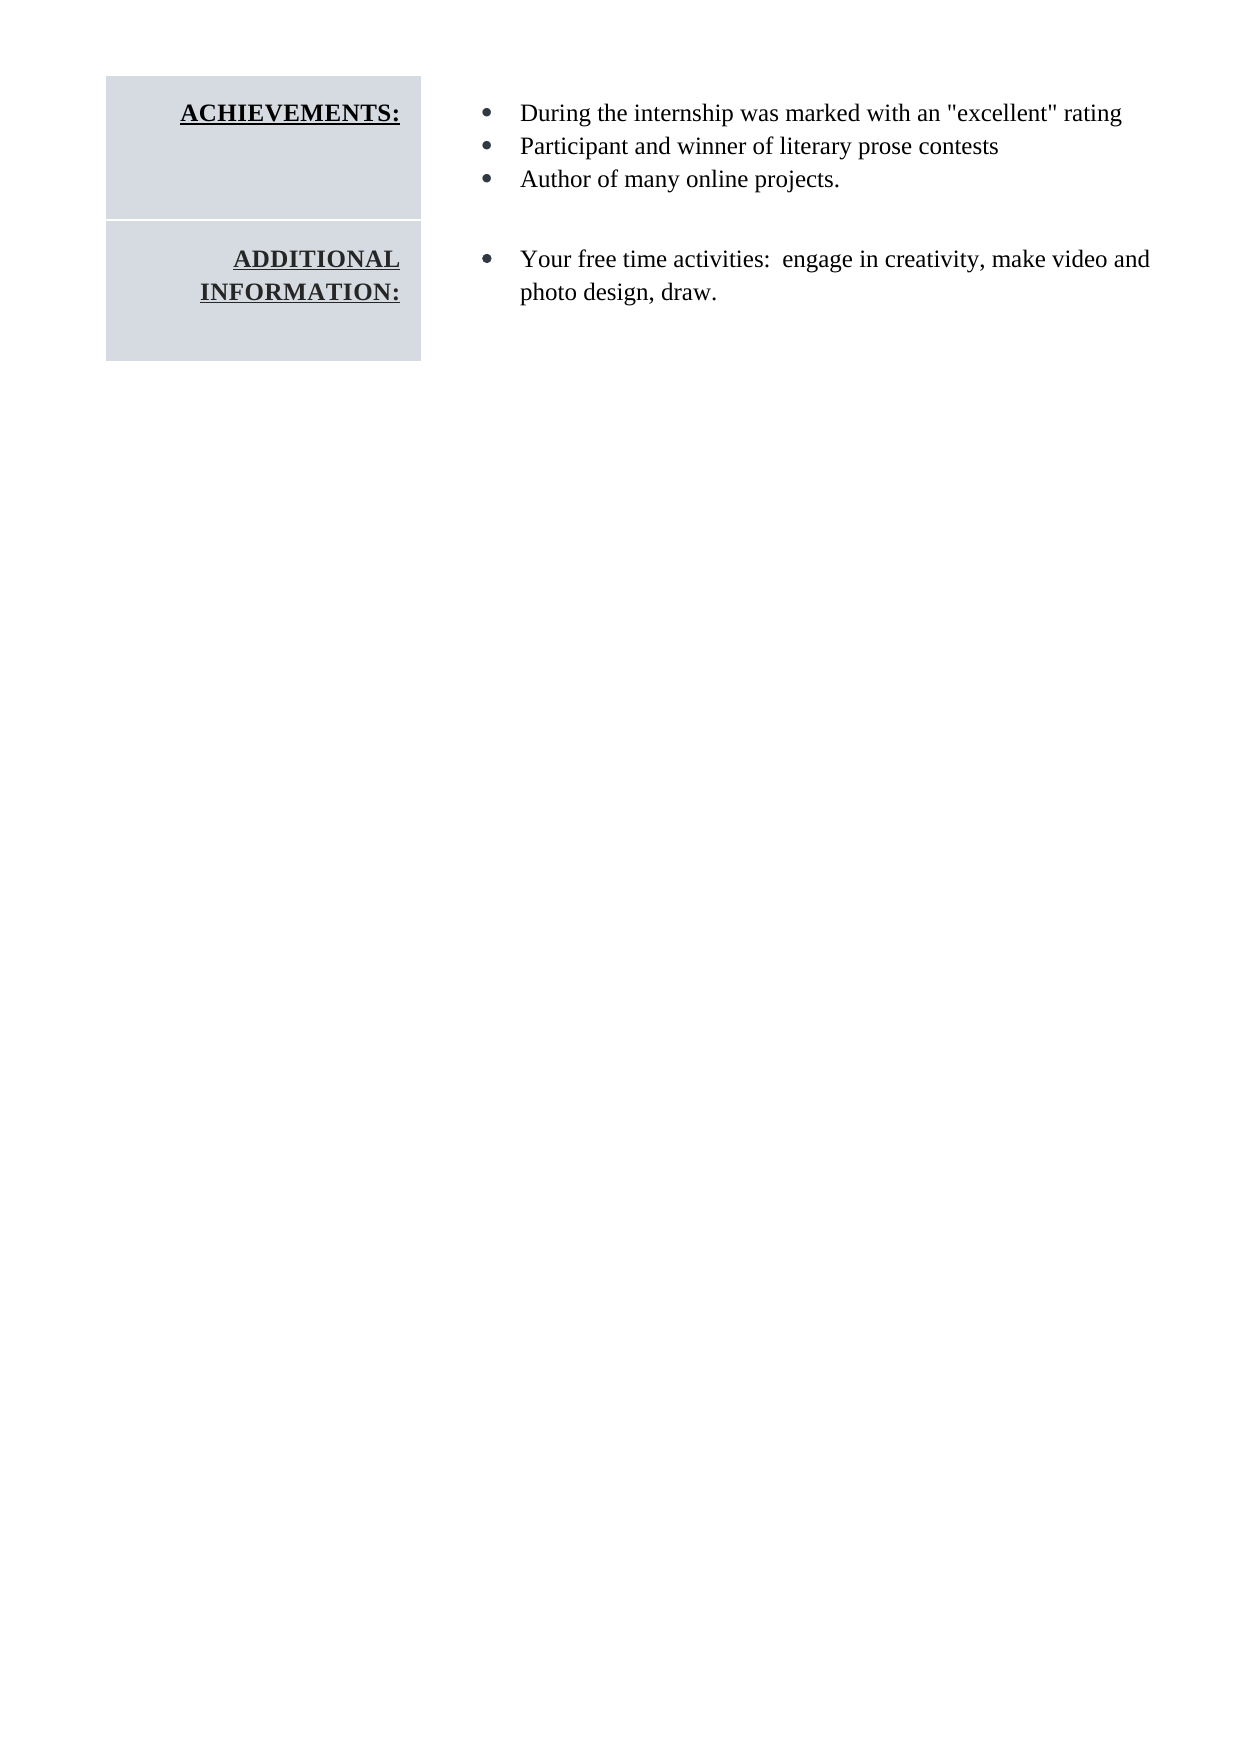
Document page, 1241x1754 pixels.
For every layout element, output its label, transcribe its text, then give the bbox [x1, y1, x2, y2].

table_cell Your free time activities: engage in creativity, make video and photo design, draw. [424, 221, 1223, 361]
table_cell ACHIEVEMENTS: [106, 76, 421, 219]
table_cell During the internship was marked with an "excellent" rating Participant and winner of literary prose contests Author of many online projects. [424, 76, 1223, 219]
table_cell ADDITIONAL INFORMATION: [106, 221, 421, 361]
